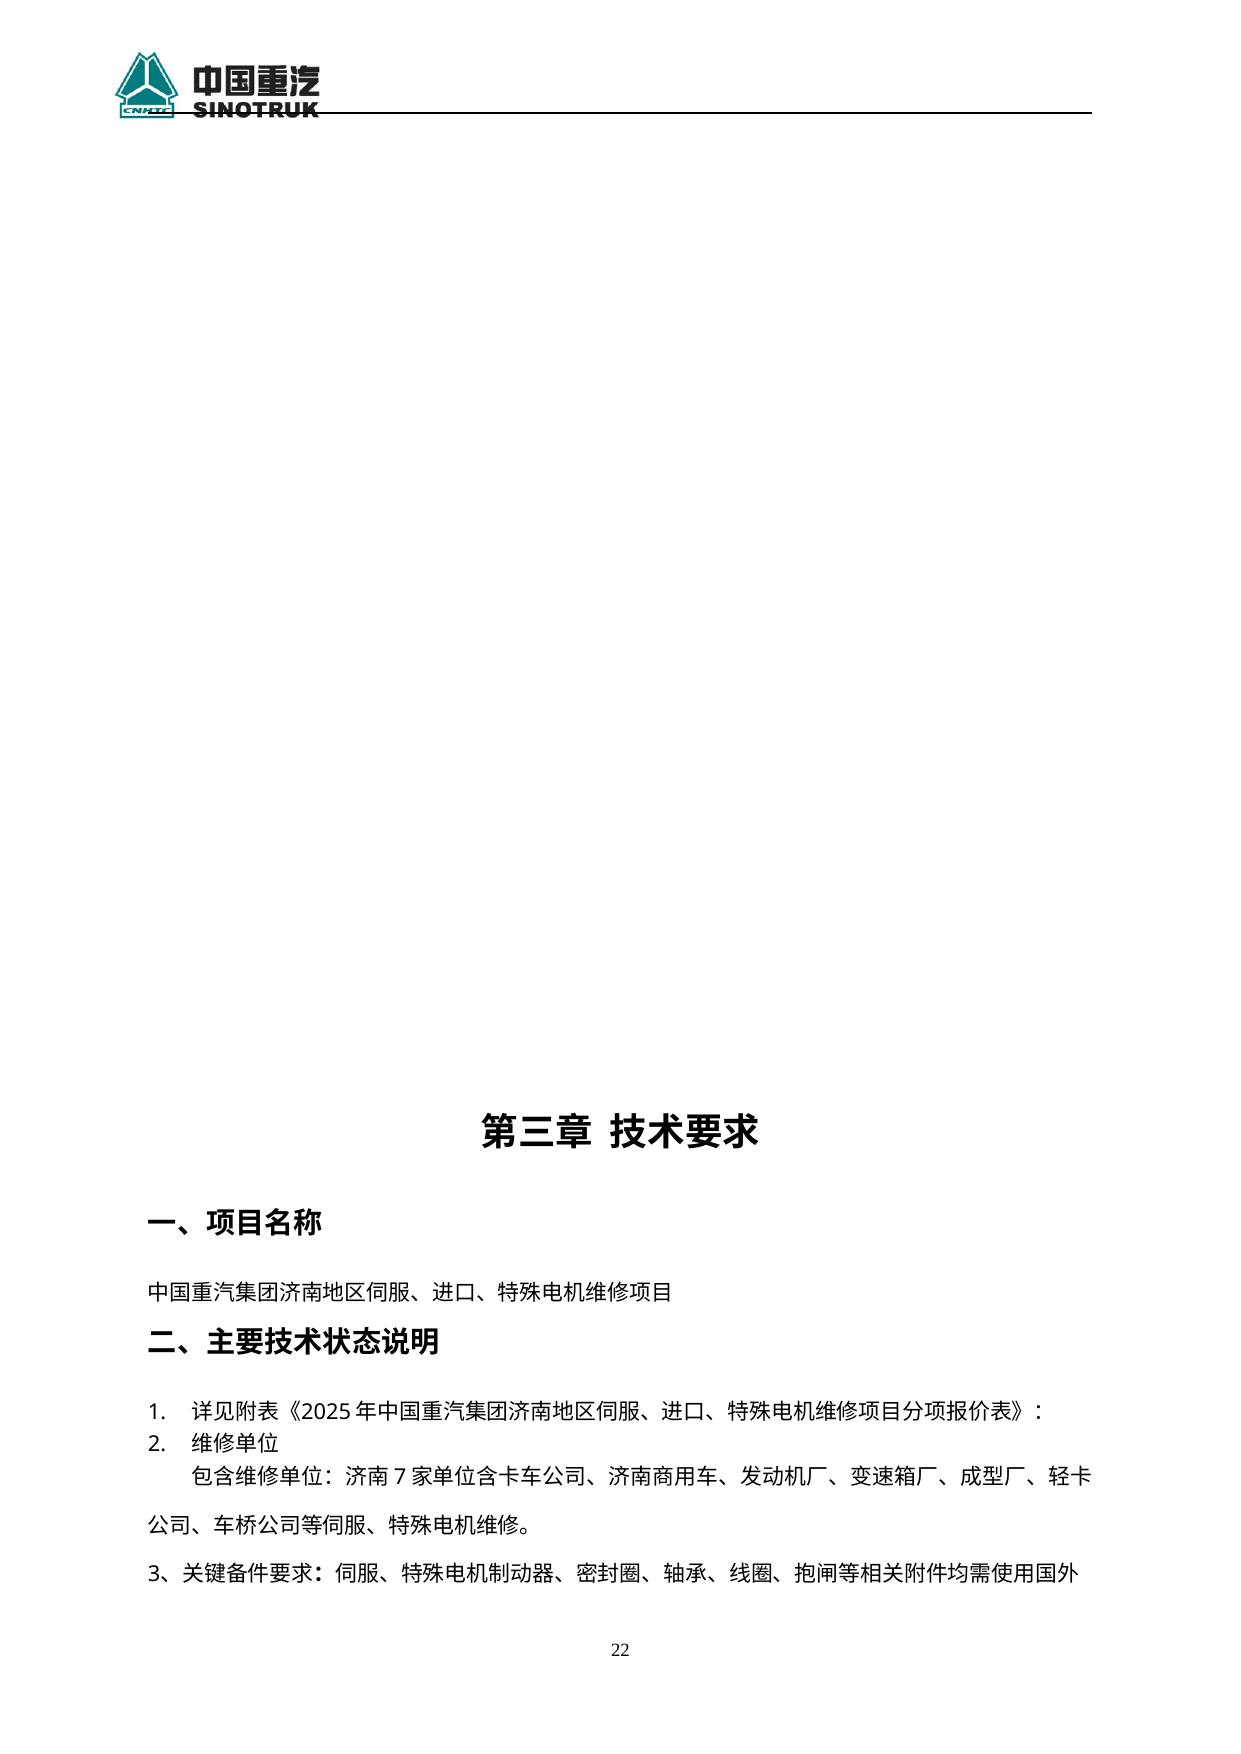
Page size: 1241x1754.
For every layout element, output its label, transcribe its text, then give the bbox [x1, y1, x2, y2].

text 一、项目名称 [148, 1189, 1092, 1254]
list 维修单位 [148, 1426, 1092, 1458]
list 主要技术状态说明 [148, 1307, 1092, 1372]
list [148, 1556, 1092, 1588]
text 包含维修单位：济南7家单位含卡车公司、济南商用车、发动机厂、变速箱厂、成型厂、轻卡公司、车桥公司等伺服、特殊电机维修。 [148, 1458, 1092, 1540]
text 第三章 技术要求 [148, 1097, 1092, 1162]
picture [114, 52, 321, 119]
text 中国重汽集团济南地区伺服、进口、特殊电机维修项目 [148, 1275, 1092, 1307]
list 详见附表《2025年中国重汽集团济南地区伺服、进口、特殊电机维修项目分项报价表》： [148, 1393, 1092, 1426]
